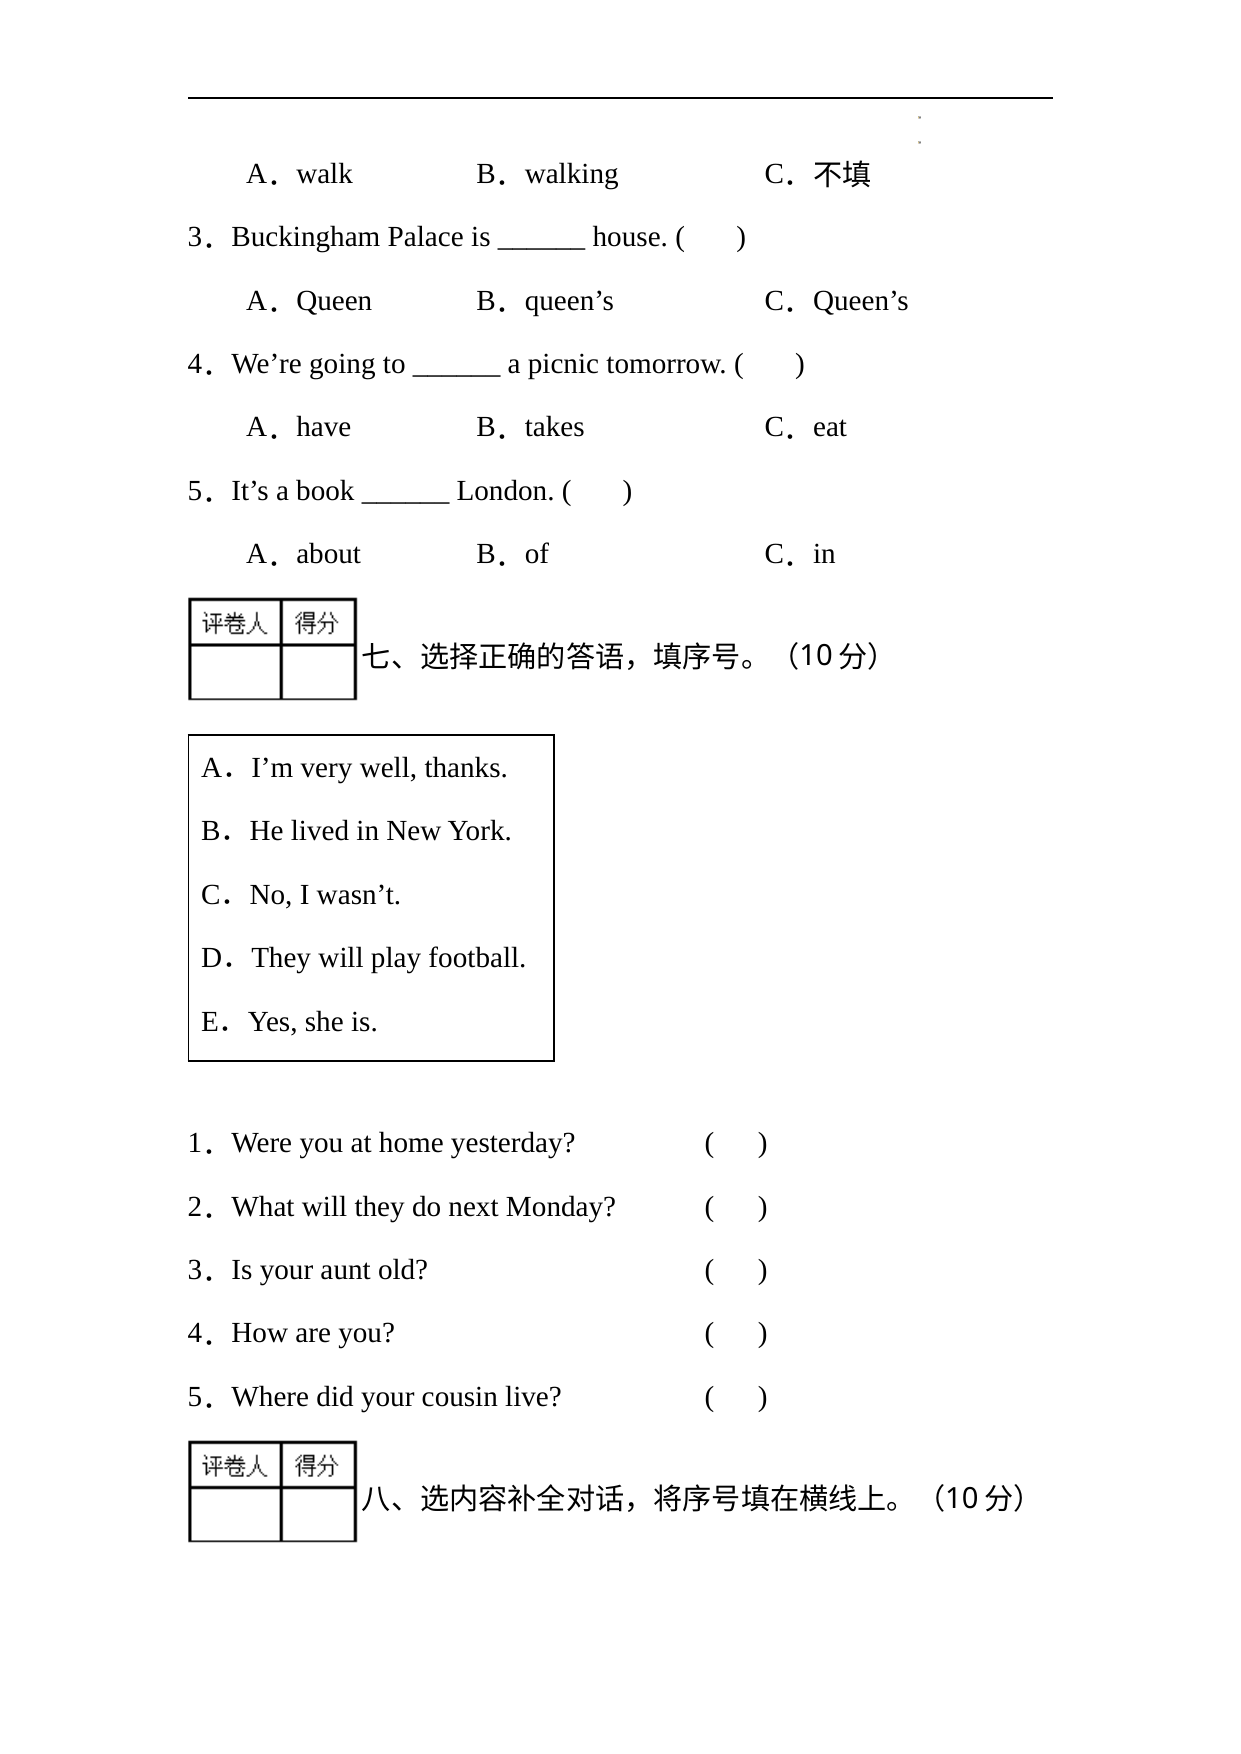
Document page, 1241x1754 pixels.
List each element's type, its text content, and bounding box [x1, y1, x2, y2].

text 5．Where did your cousin live? ( ) [187, 1375, 1053, 1417]
text 5．It’s a book ______ London. ( ) [187, 469, 1053, 511]
text 八、选内容补全对话，将序号填在横线上。（10分） [187, 1438, 1053, 1556]
text A．Queen B．queen’s C．Queen’s [187, 278, 1053, 321]
text 1．Were you at home yesterday? ( ) [187, 1121, 1053, 1163]
text A．walk B．walking C．不填 [187, 151, 1053, 194]
picture [187, 595, 362, 705]
text 3．Is your aunt old? ( ) [187, 1248, 1053, 1290]
text 3．Buckingham Palace is ______ house. ( ) [187, 215, 1053, 257]
text 4．How are you? ( ) [187, 1311, 1053, 1353]
picture [187, 1438, 362, 1547]
table_header A．I’m very well, thanks. B．He lived in New York. C．No, I wasn’t. D．They will play football. E．Yes, she is. [189, 736, 553, 1060]
text 2．What will they do next Monday? ( ) [187, 1184, 1053, 1227]
text A．have B．takes C．eat [187, 405, 1053, 447]
text A．about B．of C．in [187, 532, 1053, 574]
text 七、选择正确的答语，填序号。（10分） [187, 596, 1053, 713]
text 4．We’re going to ______ a picnic tomorrow. ( ) [187, 342, 1053, 384]
